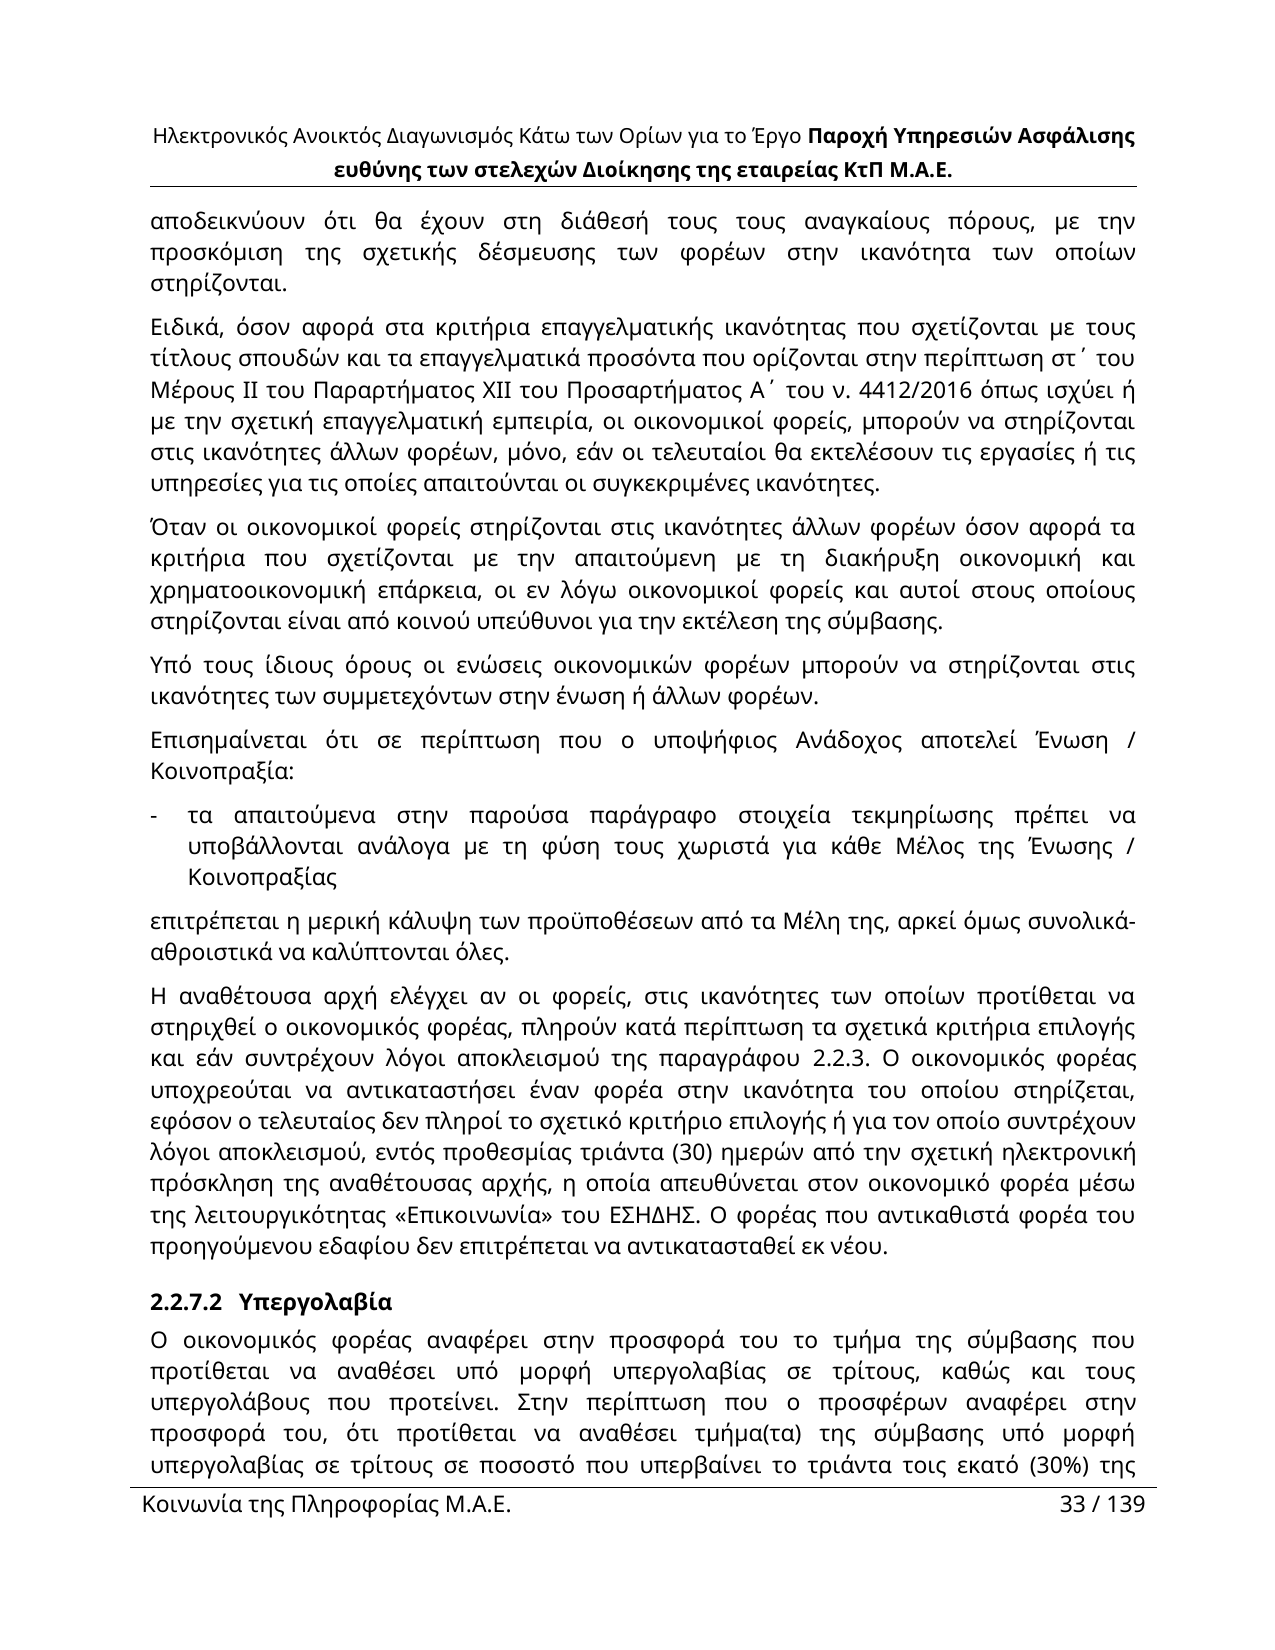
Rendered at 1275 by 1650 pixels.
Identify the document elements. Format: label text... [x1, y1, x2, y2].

text Επισημαίνεται ότι σε περίπτωση που ο υποψήφιος Ανάδοχος αποτελεί Ένωση / Κοινοπραξία: [150, 724, 1137, 786]
list τα απαιτούμενα στην παρούσα παράγραφο στοιχεία τεκμηρίωσης πρέπει να υποβάλλονται ανάλογα με τη φύση τους χωριστά για κάθε Μέλος της Ένωσης / Κοινοπραξίας [150, 799, 1137, 892]
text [150, 205, 1137, 299]
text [150, 1324, 1137, 1480]
text Η αναθέτουσα αρχή ελέγχει αν οι φoρείς, στις ικανότητες των οποίων προτίθεται να στηριχθεί ο οικονομικός φορέας, πληρούν κατά περίπτωση τα σχετικά κριτήρια επιλογής και εάν συντρέχουν λόγοι αποκλεισμού της παραγράφου 2.2.3. Ο οικονομικός φορέας υποχρεούται να αντικαταστήσει έναν φορέα στην ικανότητα του οποίου στηρίζεται, εφόσον ο τελευταίος δεν πληροί το σχετικό κριτήριο επιλογής ή για τον οποίο συντρέχουν λόγοι αποκλεισμού, εντός προθεσμίας τριάντα (30) ημερών από την σχετική ηλεκτρονική πρόσκληση της αναθέτουσας αρχής, η οποία απευθύνεται στον οικονομικό φορέα μέσω της λειτουργικότητας «Επικοινωνία» του ΕΣΗΔΗΣ. Ο φορέας που αντικαθιστά φορέα του προηγούμενου εδαφίου δεν επιτρέπεται να αντικατασταθεί εκ νέου. [150, 980, 1137, 1261]
text Υπό τους ίδιους όρους οι ενώσεις οικονομικών φορέων μπορούν να στηρίζονται στις ικανότητες των συμμετεχόντων στην ένωση ή άλλων φορέων. [150, 649, 1137, 711]
subtitle Υπεργολαβία [150, 1286, 1137, 1317]
text Όταν οι οικονομικοί φορείς στηρίζονται στις ικανότητες άλλων φορέων όσον αφορά τα κριτήρια που σχετίζονται με την απαιτούμενη με τη διακήρυξη οικονομική και χρηματοοικονομική επάρκεια, οι εν λόγω οικονομικοί φορείς και αυτοί στους οποίους στηρίζονται είναι από κοινού υπεύθυνοι για την εκτέλεση της σύμβασης. [150, 511, 1137, 636]
text επιτρέπεται η μερική κάλυψη των προϋποθέσεων από τα Μέλη της, αρκεί όμως συνολικά-αθροιστικά να καλύπτονται όλες. [150, 905, 1137, 967]
text Ειδικά, όσον αφορά στα κριτήρια επαγγελματικής ικανότητας που σχετίζονται με τους τίτλους σπουδών και τα επαγγελματικά προσόντα που ορίζονται στην περίπτωση στ΄ του Μέρους ΙΙ του Παραρτήματος ΧΙΙ του Προσαρτήματος Α΄ του ν. 4412/2016 όπως ισχύει ή με την σχετική επαγγελματική εμπειρία, οι οικονομικοί φορείς, μπορούν να στηρίζονται στις ικανότητες άλλων φορέων, μόνο, εάν οι τελευταίοι θα εκτελέσουν τις εργασίες ή τις υπηρεσίες για τις οποίες απαιτούνται οι συγκεκριμένες ικανότητες. [150, 311, 1137, 499]
